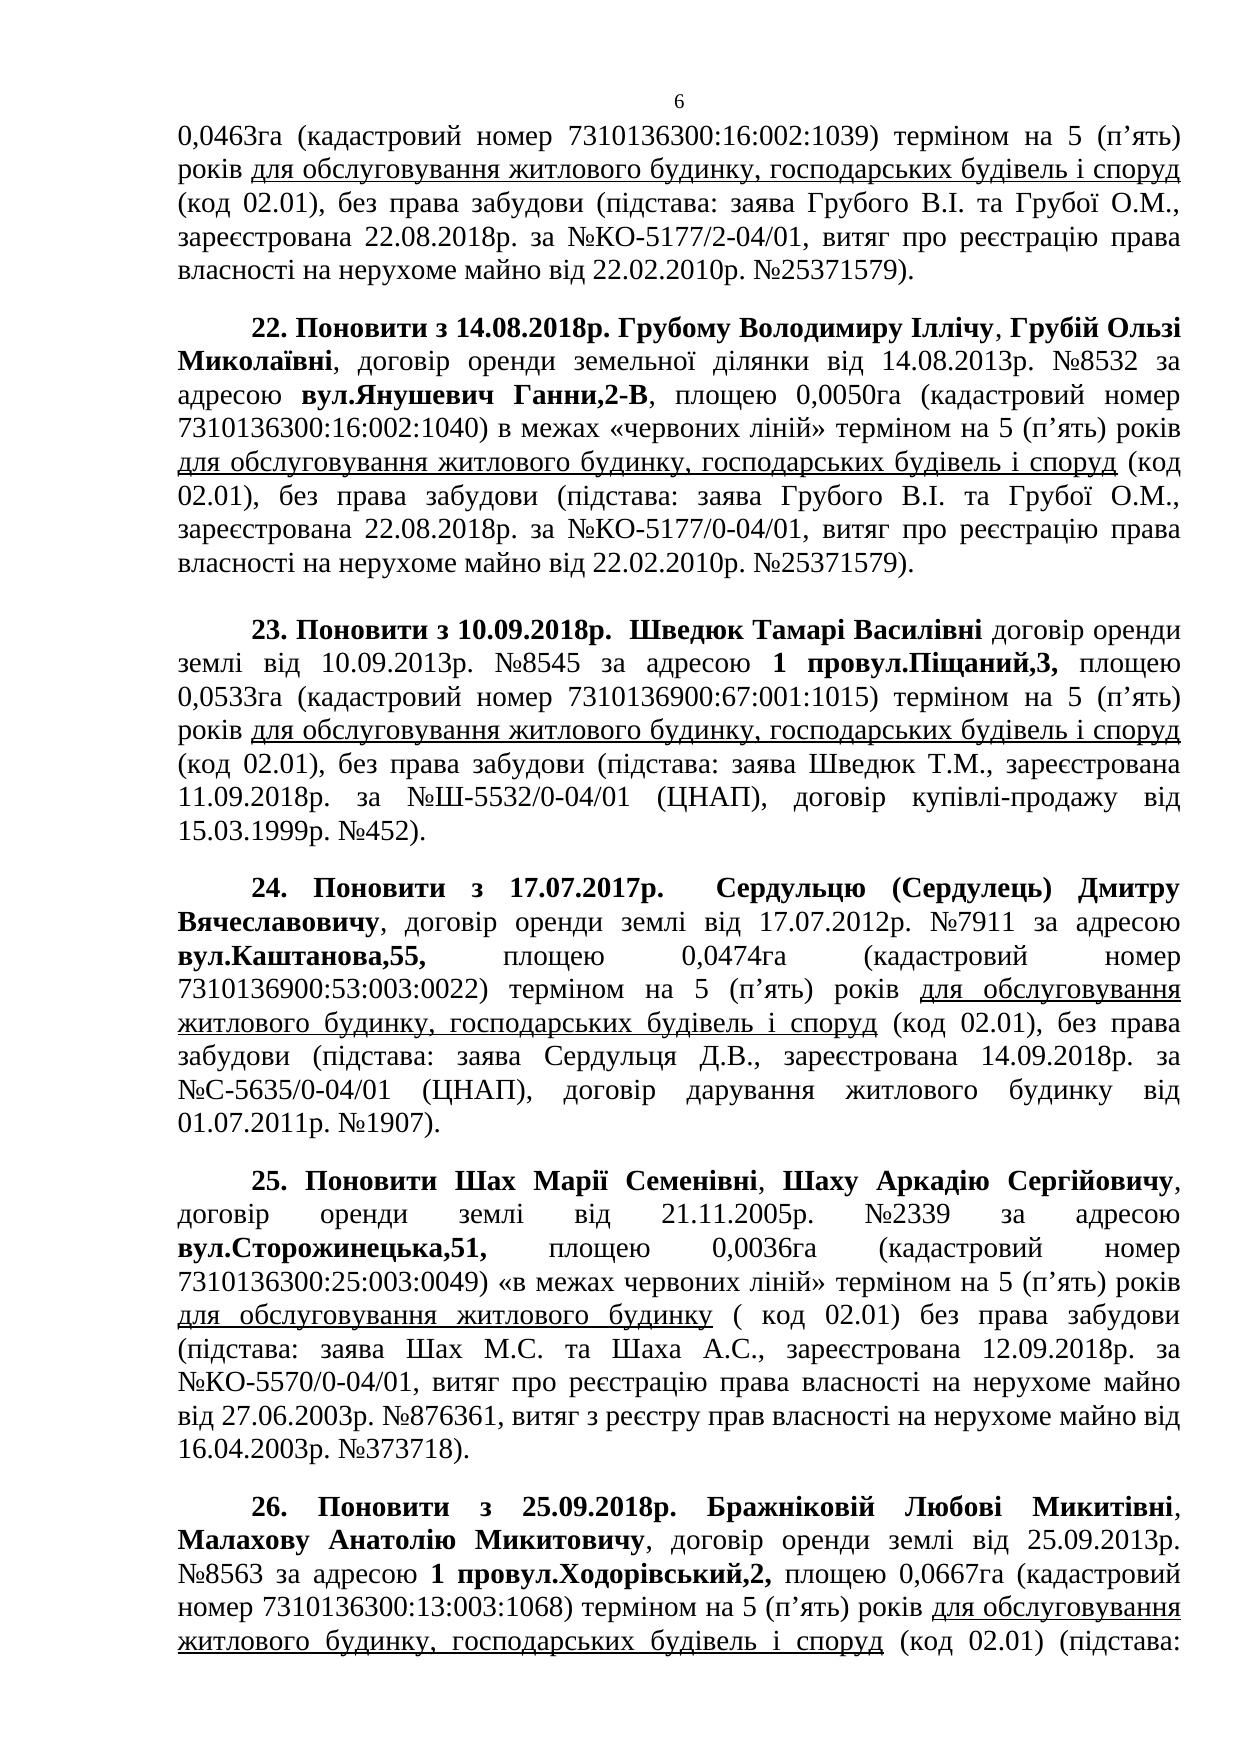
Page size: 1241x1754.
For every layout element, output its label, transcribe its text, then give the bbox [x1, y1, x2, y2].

text 24. Поновити з 17.07.2017р. Сердульцю (Сердулець) Дмитру Вячеславовичу, договір оренди землі від 17.07.2012р. №7911 за адресою вул.Каштанова,55, площею 0,0474га (кадастровий номер 7310136900:53:003:0022) терміном на 5 (п’ять) років для обслуговування житлового будинку, господарських будівель і споруд (код 02.01), без права забудови (підстава: заява Сердульця Д.В., зареєстрована 14.09.2018р. за №С-5635/0-04/01 (ЦНАП), договір дарування житлового будинку від 01.07.2011р. №1907). [177, 871, 1181, 1139]
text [177, 1489, 1181, 1657]
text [177, 118, 1181, 286]
text 23. Поновити з 10.09.2018р. Шведюк Тамарі Василівні договір оренди землі від 10.09.2013р. №8545 за адресою 1 провул.Піщаний,3, площею 0,0533га (кадастровий номер 7310136900:67:001:1015) терміном на 5 (п’ять) років для обслуговування житлового будинку, господарських будівель і споруд (код 02.01), без права забудови (підстава: заява Шведюк Т.М., зареєстрована 11.09.2018р. за №Ш-5532/0-04/01 (ЦНАП), договір купівлі-продажу від 15.03.1999р. №452). [177, 612, 1181, 847]
text 25. Поновити Шах Марії Семенівні, Шаху Аркадію Сергійовичу, договір оренди землі від 21.11.2005р. №2339 за адресою вул.Сторожинецька,51, площею 0,0036га (кадастровий номер 7310136300:25:003:0049) «в межах червоних ліній» терміном на 5 (п’ять) років для обслуговування житлового будинку ( код 02.01) без права забудови (підстава: заява Шах М.С. та Шаха А.С., зареєстрована 12.09.2018р. за №КО-5570/0-04/01, витяг про реєстрацію права власності на нерухоме майно від 27.06.2003р. №876361, витяг з реєстру прав власності на нерухоме майно від 16.04.2003р. №373718). [177, 1163, 1181, 1465]
text 22. Поновити з 14.08.2018р. Грубому Володимиру Іллічу, Грубій Ользі Миколаївні, договір оренди земельної ділянки від 14.08.2013р. №8532 за адресою вул.Янушевич Ганни,2-В, площею 0,0050га (кадастровий номер 7310136300:16:002:1040) в межах «червоних ліній» терміном на 5 (п’ять) років для обслуговування житлового будинку, господарських будівель і споруд (код 02.01), без права забудови (підстава: заява Грубого В.І. та Грубої О.М., зареєстрована 22.08.2018р. за №КО-5177/0-04/01, витяг про реєстрацію права власності на нерухоме майно від 22.02.2010р. №25371579). [177, 310, 1181, 578]
